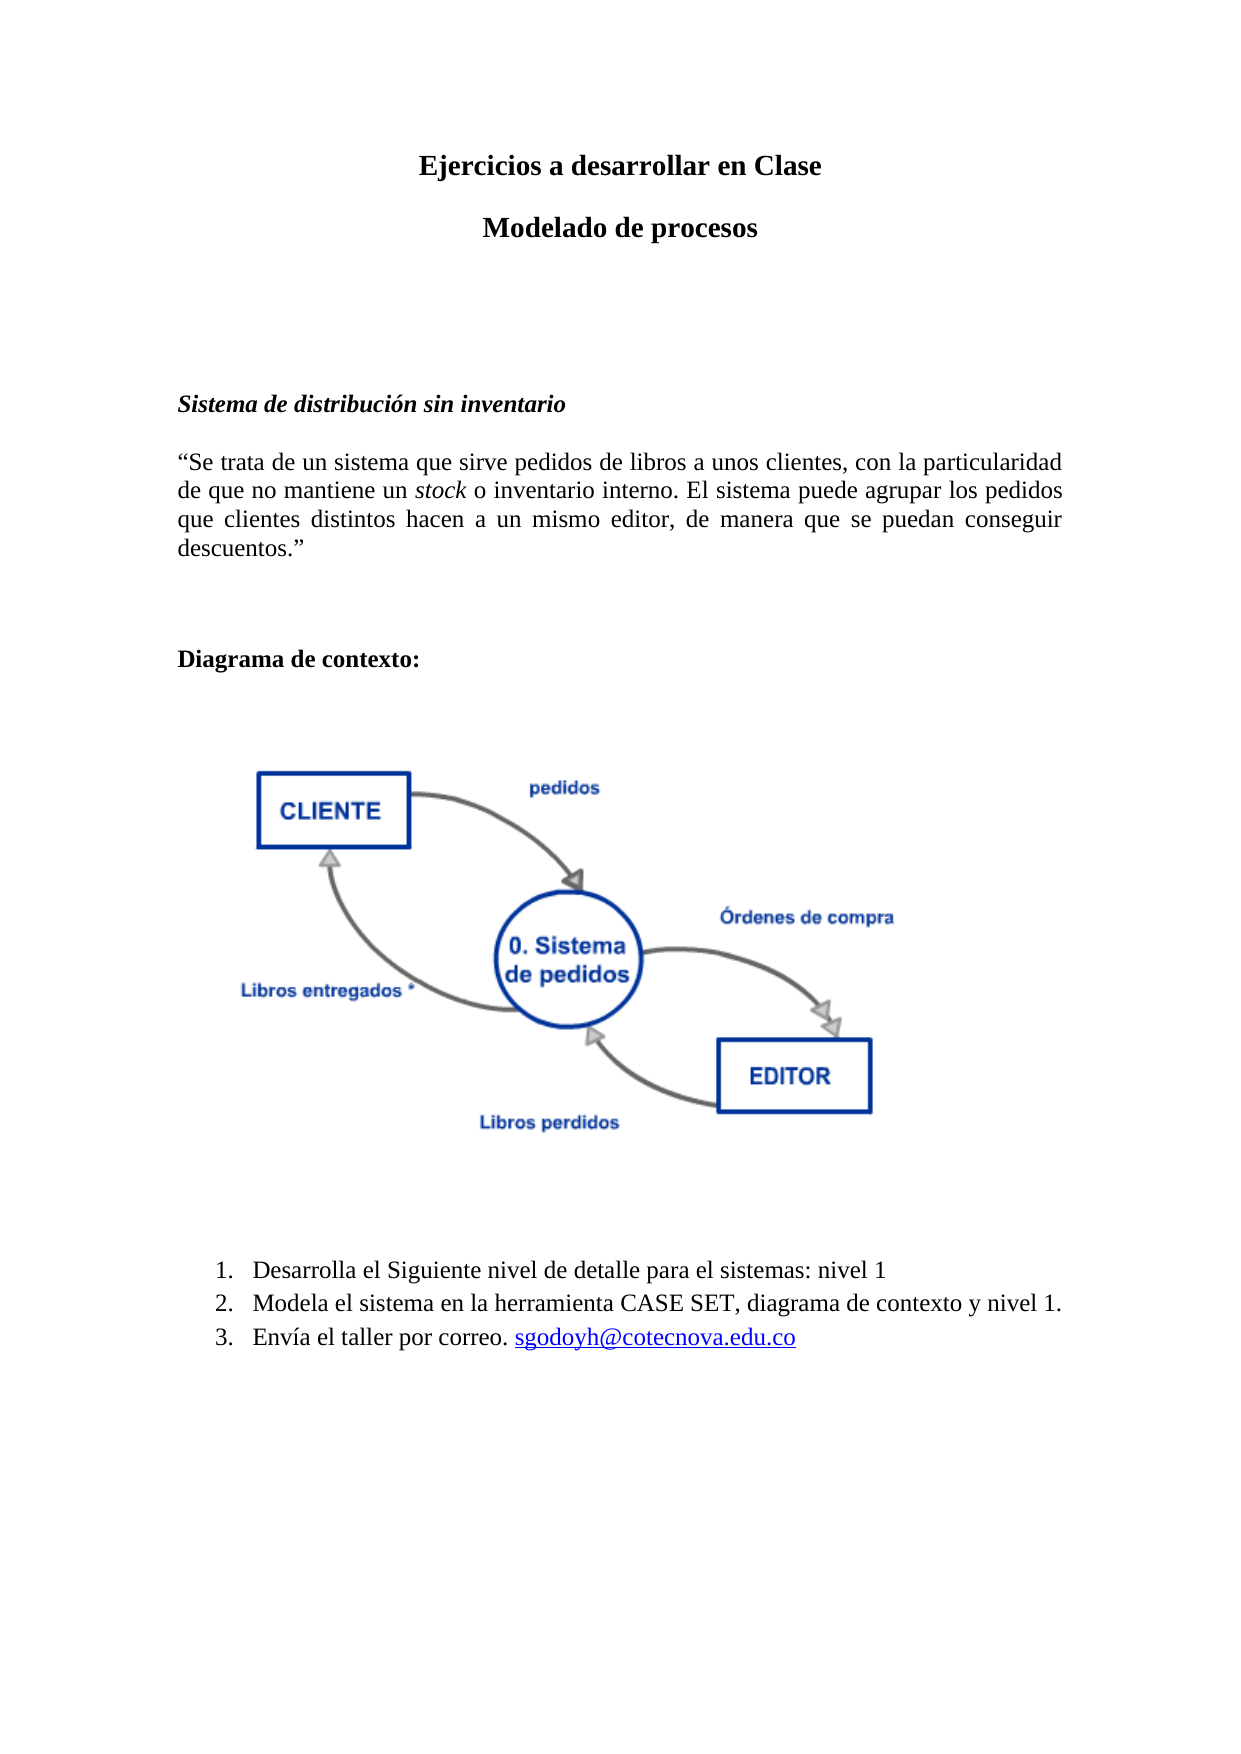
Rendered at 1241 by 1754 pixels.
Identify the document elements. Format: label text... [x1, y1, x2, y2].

list Envía el taller por correo. sgodoyh@cotecnova.edu.co [215, 1322, 1063, 1350]
picture [177, 751, 948, 1177]
text Sistema de distribución sin inventario [177, 389, 1063, 418]
text “Se trata de un sistema que sirve pedidos de libros a unos clientes, con la particularidad de que no mantiene un stock o inventario interno. El sistema puede agrupar los pedidos que clientes distintos hacen a un mismo editor, de manera que se puedan conseguir descuentos.” [177, 447, 1063, 562]
text Ejercicios a desarrollar en Clase [177, 148, 1063, 181]
text Modelado de procesos [177, 210, 1063, 244]
list Desarrolla el Siguiente nivel de detalle para el sistemas: nivel 1 [215, 1256, 1063, 1284]
list Modela el sistema en la herramienta CASE SET, diagrama de contexto y nivel 1. [215, 1288, 1063, 1317]
text Diagrama de contexto: [177, 644, 1063, 673]
